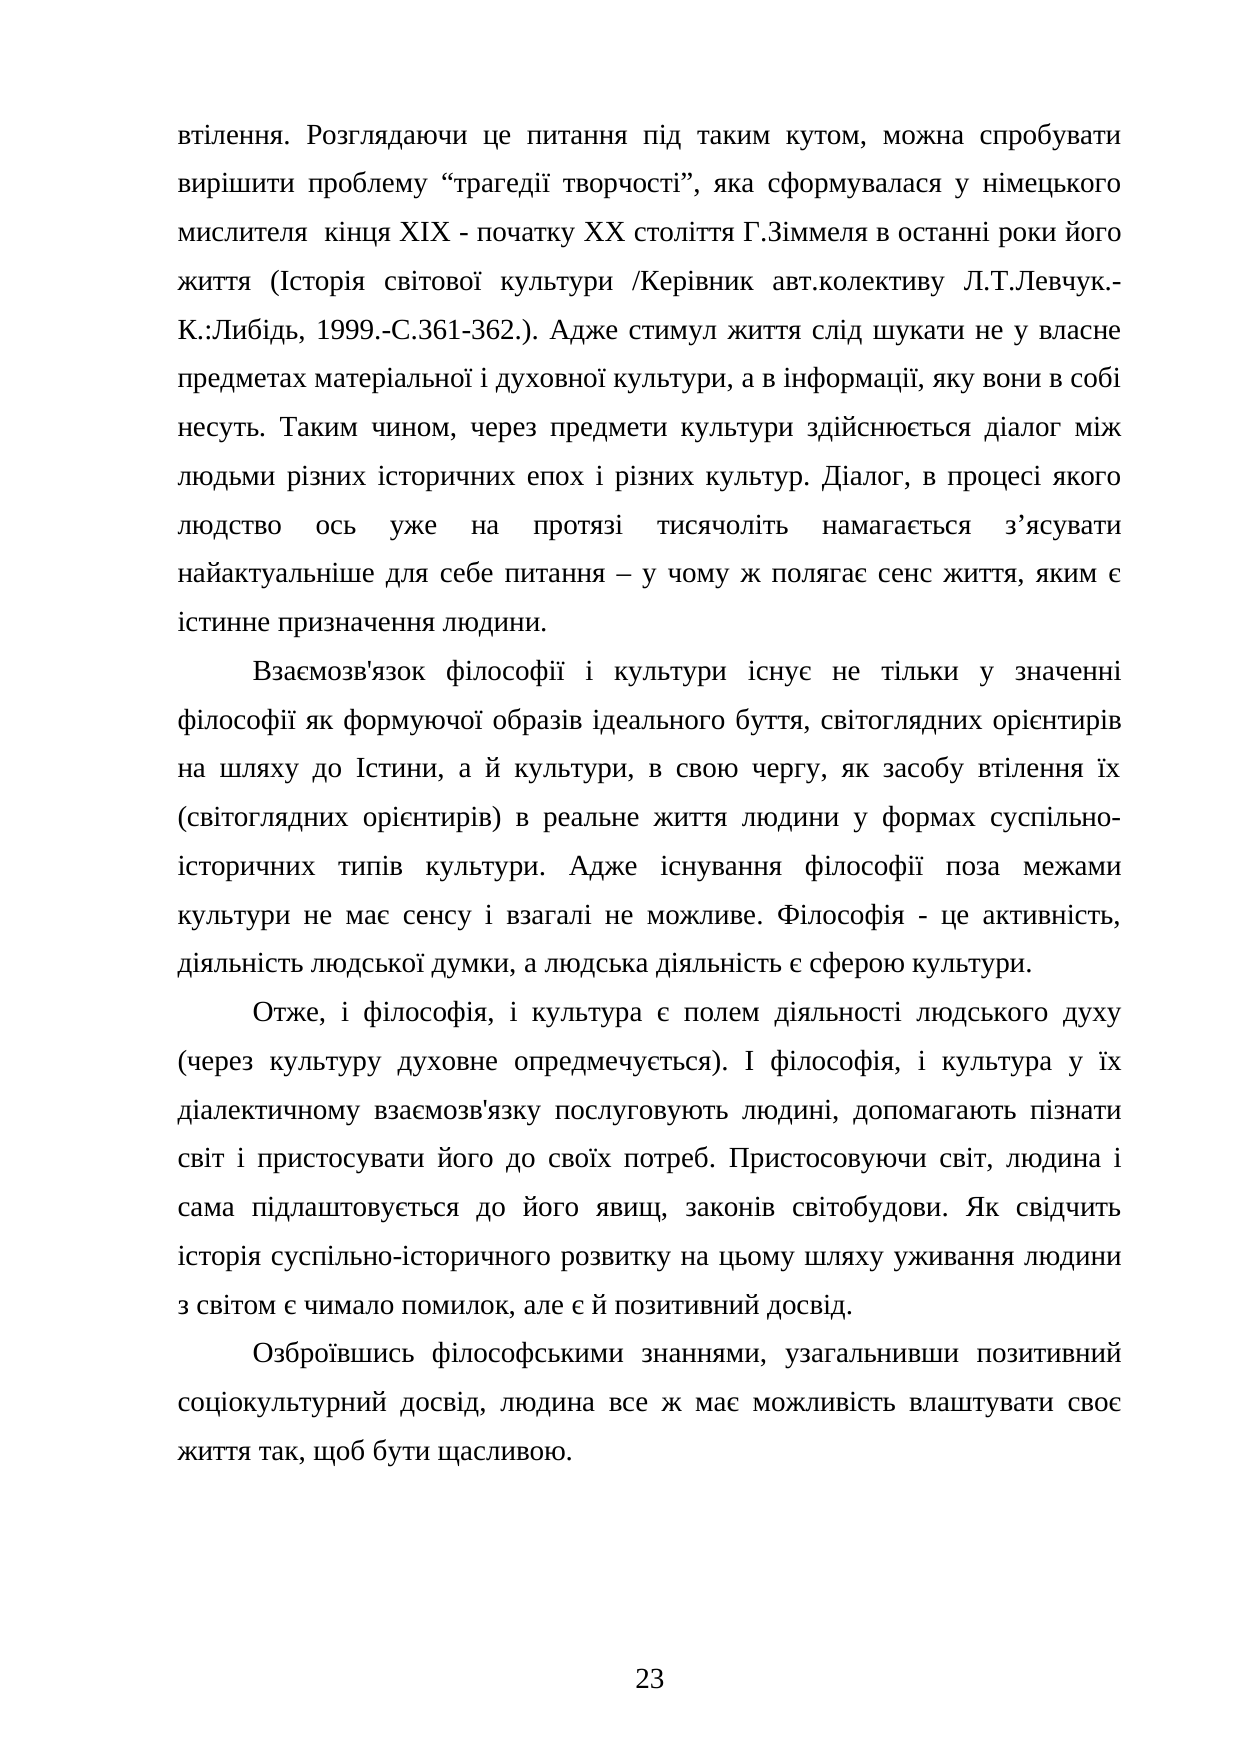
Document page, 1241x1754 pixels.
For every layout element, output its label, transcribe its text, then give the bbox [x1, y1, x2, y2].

text Озброївшись філософськими знаннями, узагальнивши позитивний соціокультурний досвід, людина все ж має можливість влаштувати своє життя так, щоб бути щасливою. [177, 1337, 1122, 1467]
text Отже, і філософія, і культура є полем діяльності людського духу (через культуру духовне опредмечується). І філософія, і культура у їх діалектичному взаємозв'язку послуговують людині, допомагають пізнати світ і пристосувати його до своїх потреб. Пристосовуючи світ, людина і сама підлаштовується до його явищ, законів світобудови. Як свідчить історія суспільно-історичного розвитку на цьому шляху уживання людини з світом є чимало помилок, але є й позитивний досвід. [177, 996, 1122, 1321]
text Взаємозв'язок філософії і культури існує не тільки у значенні філософії як формуючої образів ідеального буття, світоглядних орієнтирів на шляху до Істини, а й культури, в свою чергу, як засобу втілення їх (світоглядних орієнтирів) в реальне життя людини у формах суспільно-історичних типів культури. Адже існування філософії поза межами культури не має сенсу і взагалі не можливе. Філософія - це активність, діяльність людської думки, а людська діяльність є сферою культури. [177, 654, 1122, 979]
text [177, 118, 1122, 638]
